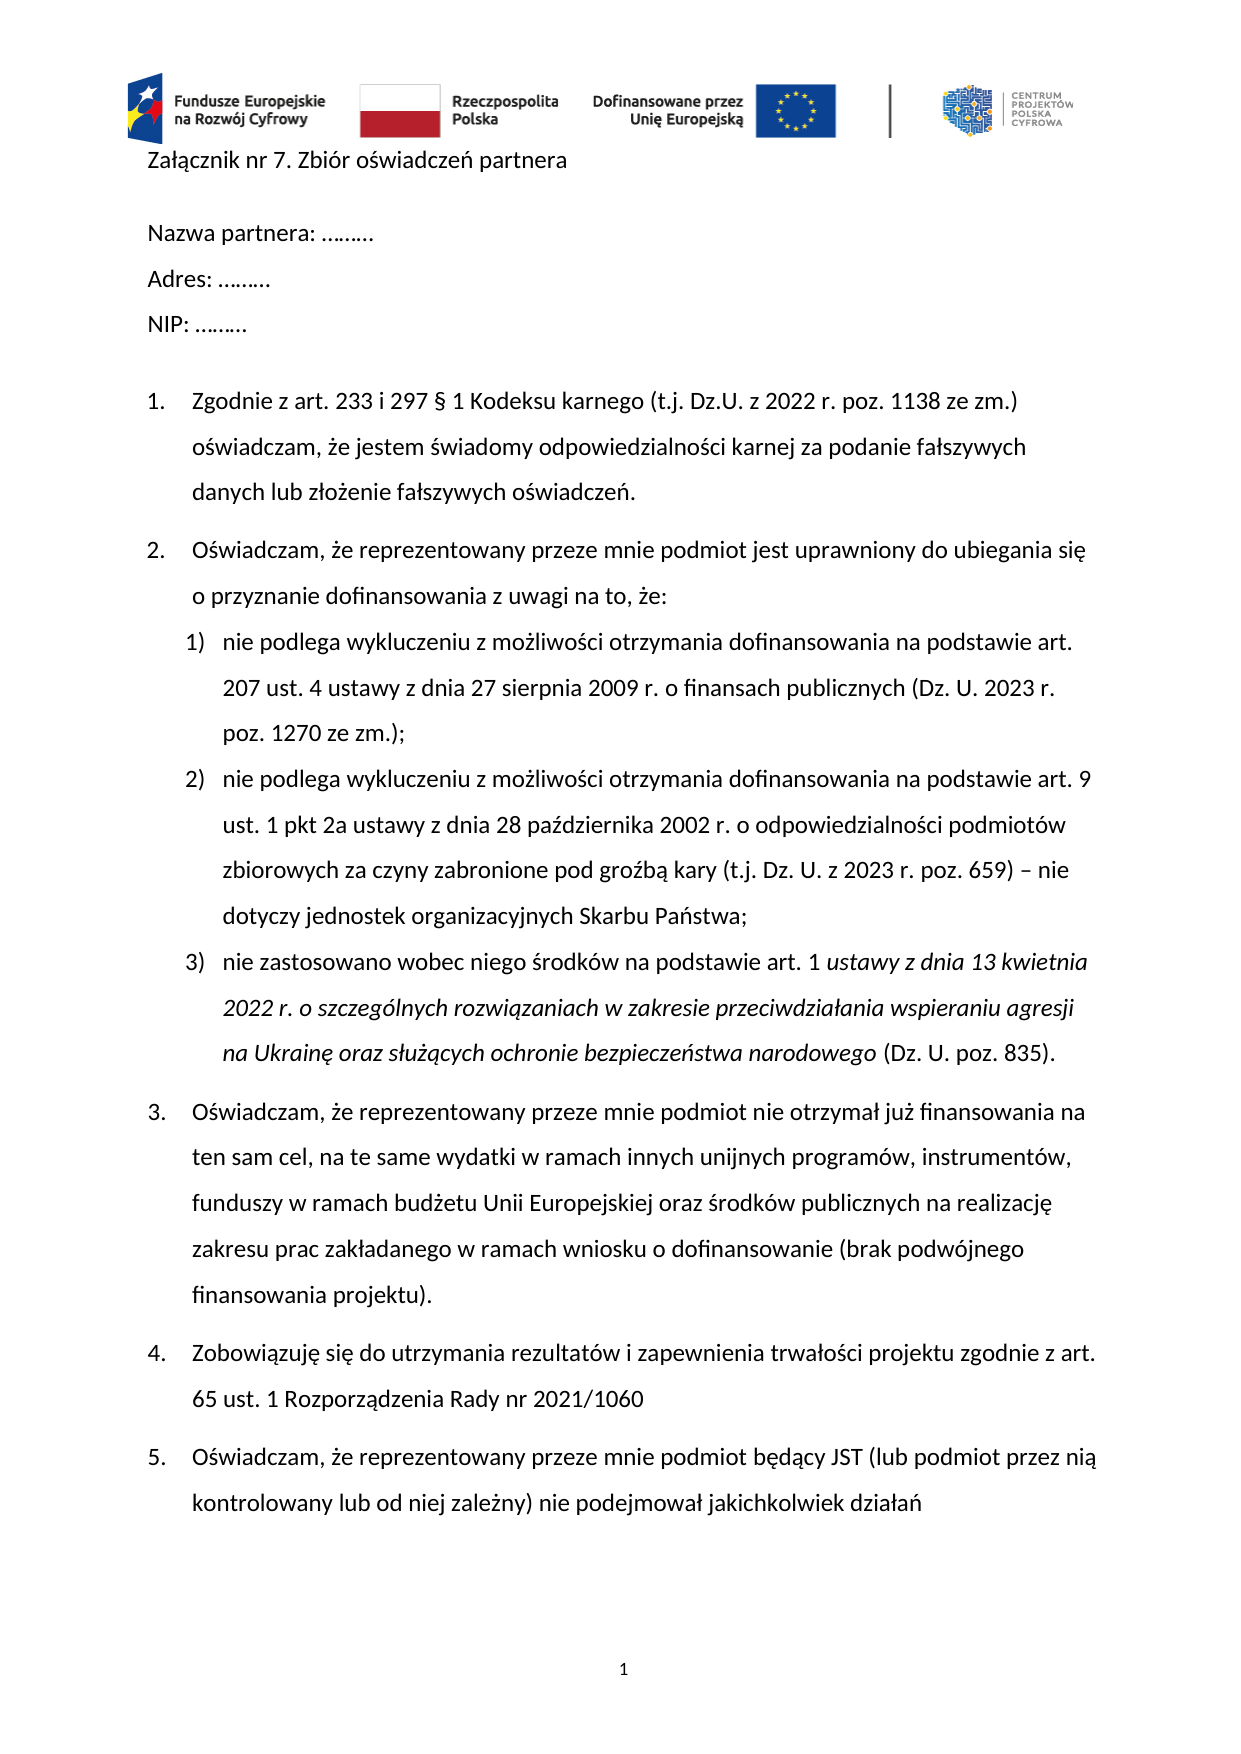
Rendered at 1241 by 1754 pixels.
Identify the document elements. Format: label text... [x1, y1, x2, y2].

text Nazwa partnera: ……… [147, 217, 1099, 248]
text NIP: ……… [147, 309, 1099, 339]
list Zgodnie z art. 233 i 297 § 1 Kodeksu karnego (t.j. Dz.U. z 2022 r. poz. 1138 ze zm.) oświadczam, że jestem świadomy odpowiedzialności karnej za podanie fałszywych danych lub złożenie fałszywych oświadczeń. [146, 385, 1099, 507]
list nie podlega wykluczeniu z możliwości otrzymania dofinansowania na podstawie art. 207 ust. 4 ustawy z dnia 27 sierpnia 2009 r. o finansach publicznych (Dz. U. 2023 r. poz. 1270 ze zm.); [185, 626, 1099, 748]
text Załącznik nr 7. Zbiór oświadczeń partnera [147, 144, 1099, 174]
list Oświadczam, że reprezentowany przeze mnie podmiot jest uprawniony do ubiegania się o przyznanie dofinansowania z uwagi na to, że: [146, 534, 1099, 611]
picture [127, 73, 1074, 144]
list Zobowiązuję się do utrzymania rezultatów i zapewnienia trwałości projektu zgodnie z art. 65 ust. 1 Rozporządzenia Rady nr 2021/1060 [147, 1337, 1099, 1413]
list nie podlega wykluczeniu z możliwości otrzymania dofinansowania na podstawie art. 9 ust. 1 pkt 2a ustawy z dnia 28 października 2002 r. o odpowiedzialności podmiotów zbiorowych za czyny zabronione pod groźbą kary (t.j. Dz. U. z 2023 r. poz. 659) – nie dotyczy jednostek organizacyjnych Skarbu Państwa; [185, 763, 1099, 931]
text Adres: ……… [147, 263, 1099, 293]
list nie zastosowano wobec niego środków na podstawie art. 1 ustawy z dnia 13 kwietnia 2022 r. o szczególnych rozwiązaniach w zakresie przeciwdziałania wspieraniu agresji na Ukrainę oraz służących ochronie bezpieczeństwa narodowego (Dz. U. poz. 835). [185, 946, 1099, 1068]
list Oświadczam, że reprezentowany przeze mnie podmiot nie otrzymał już finansowania na ten sam cel, na te same wydatki w ramach innych unijnych programów, instrumentów, funduszy w ramach budżetu Unii Europejskiej oraz środków publicznych na realizację zakresu prac zakładanego w ramach wniosku o dofinansowanie (brak podwójnego finansowania projektu). [147, 1096, 1099, 1309]
